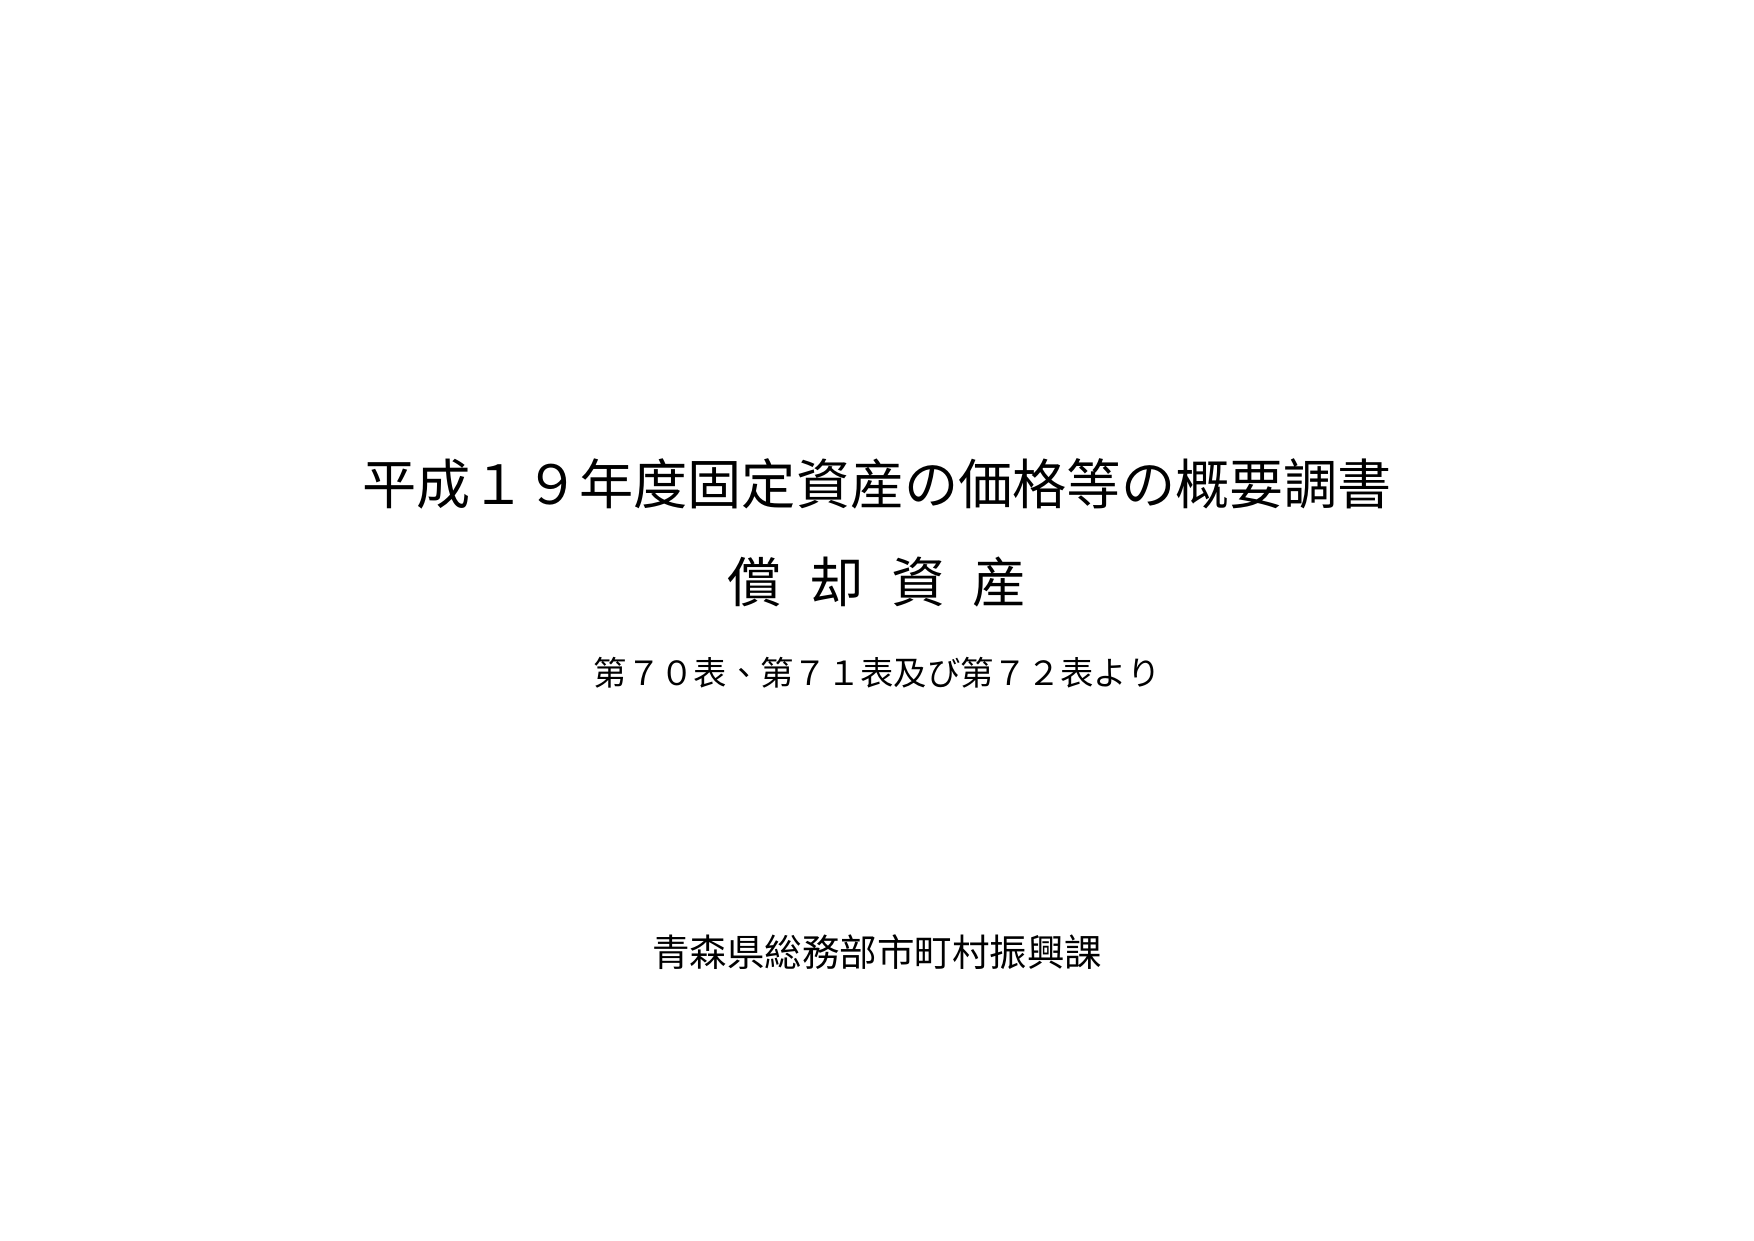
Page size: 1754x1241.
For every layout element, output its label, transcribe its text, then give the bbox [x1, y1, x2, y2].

text 青森県総務部市町村振興課 [359, 926, 1395, 977]
text 平成１９年度固定資産の価格等の概要調書償 却 資 産 [359, 446, 1395, 618]
text 第７０表、第７１表及び第７２表より [359, 650, 1395, 695]
